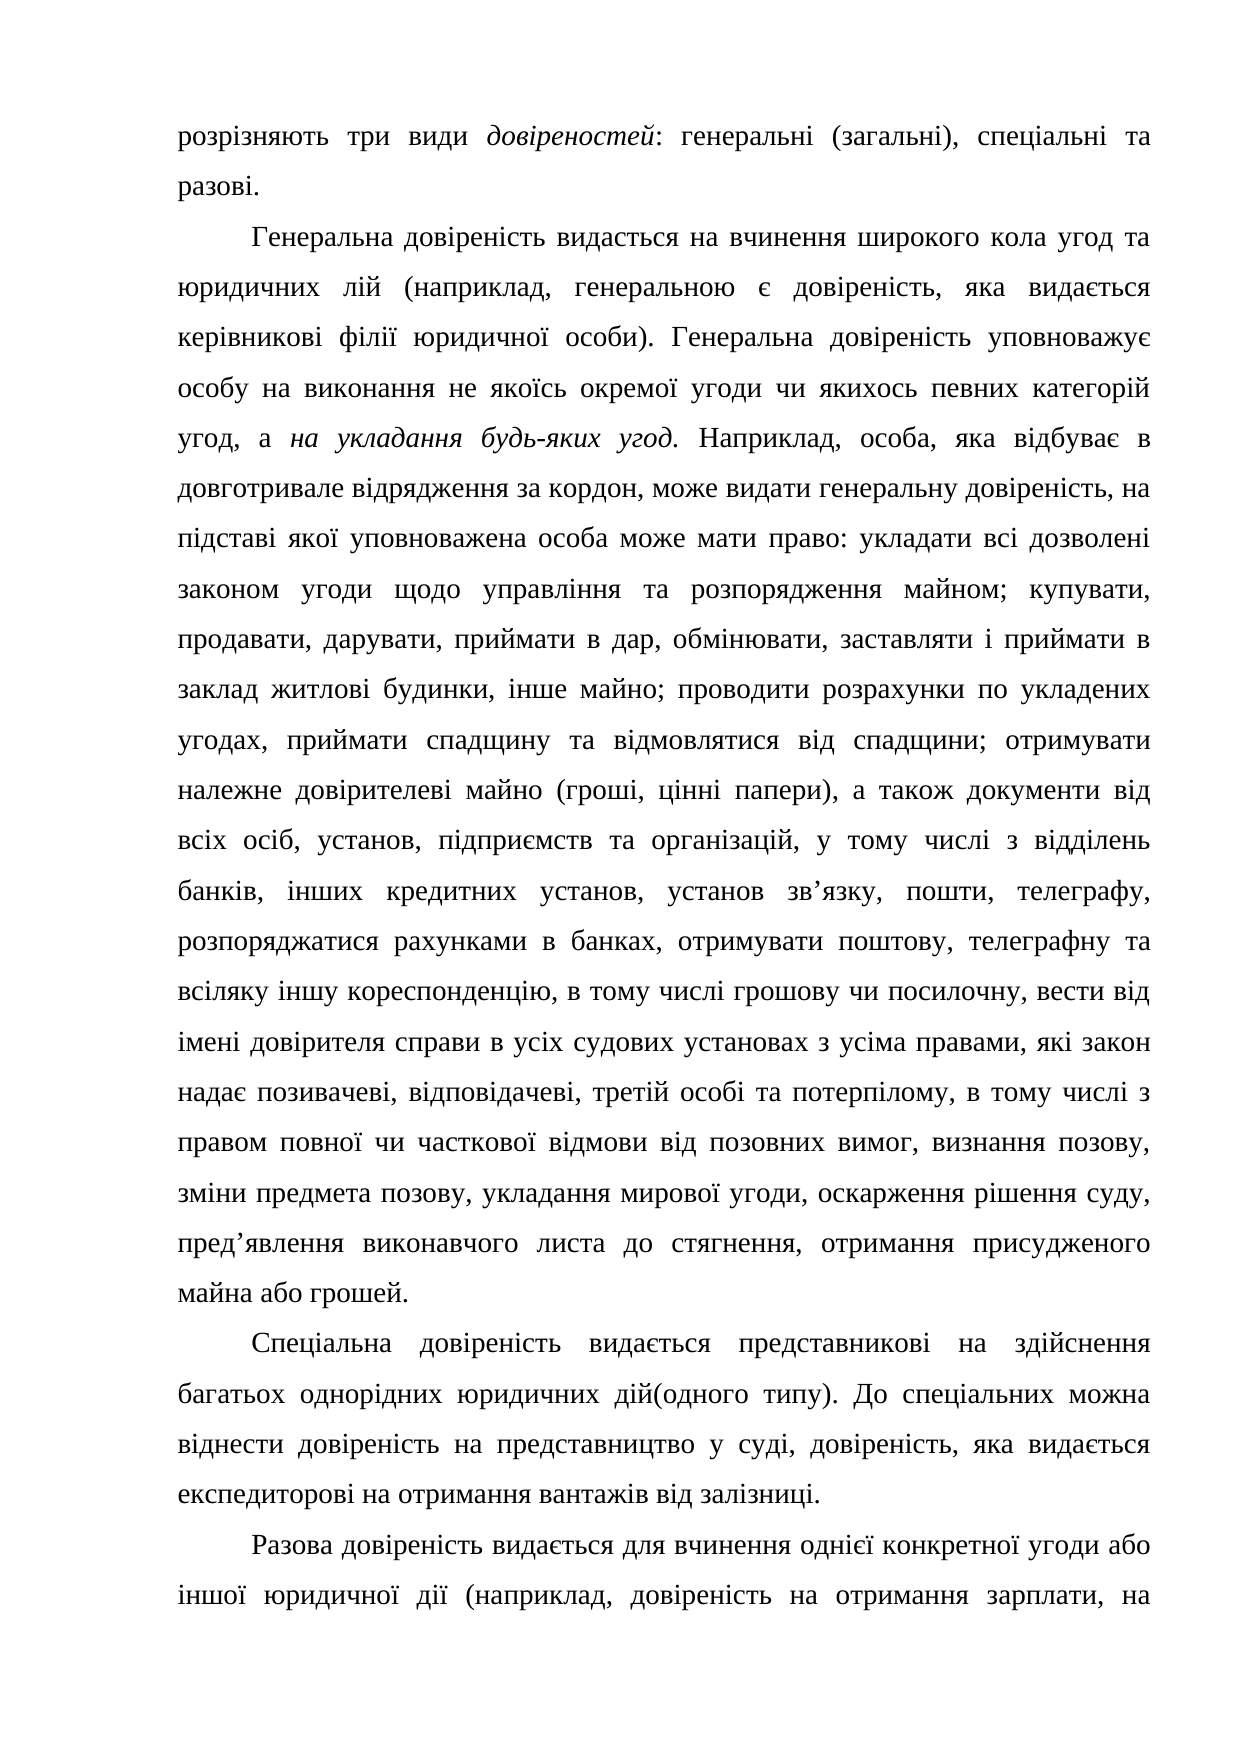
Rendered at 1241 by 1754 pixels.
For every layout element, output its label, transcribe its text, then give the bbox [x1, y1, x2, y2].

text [177, 118, 1152, 202]
text Спеціальна довіреність видається представникові на здійснення багатьох однорідних юридичних дій(одного типу). До спеціальних можна віднести довіреність на представництво у суді, довіреність, яка видається експедиторові на отримання вантажів від залізниці. [177, 1326, 1152, 1510]
text Генеральна довіреність видасться на вчинення широкого кола угод та юридичних лій (наприклад, генеральною є довіреність, яка видається керівникові філії юридичної особи). Генеральна довіреність уповноважує особу на виконання не якоїсь окремої угоди чи якихось певних категорій угод, а на укладання будь-яких угод. Наприклад, особа, яка відбуває в довготривале відрядження за кордон, може видати генеральну довіреність, на підставі якої уповноважена особа може мати право: укладати всі дозволені законом угоди щодо управління та розпорядження майном; купувати, продавати, дарувати, приймати в дар, обмінювати, заставляти і приймати в заклад житлові будинки, інше майно; проводити розрахунки по укладених угодах, приймати спадщину та відмовлятися від спадщини; отримувати належне довірителеві майно (гроші, цінні папери), а також документи від всіх осіб, установ, підприємств та організацій, у тому числі з відділень банків, інших кредитних установ, установ зв’язку, пошти, телеграфу, розпоряджатися рахунками в банках, отримувати поштову, телеграфну та всіляку іншу кореспонденцію, в тому числі грошову чи посилочну, вести від імені довірителя справи в усіх судових установах з усіма правами, які закон надає позивачеві, відповідачеві, третій особі та потерпілому, в тому числі з правом повної чи часткової відмови від позовних вимог, визнання позову, зміни предмета позову, укладання мирової угоди, оскарження рішення суду, пред’явлення виконавчого листа до стягнення, отримання присудженого майна або грошей. [177, 219, 1152, 1309]
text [177, 1527, 1152, 1611]
